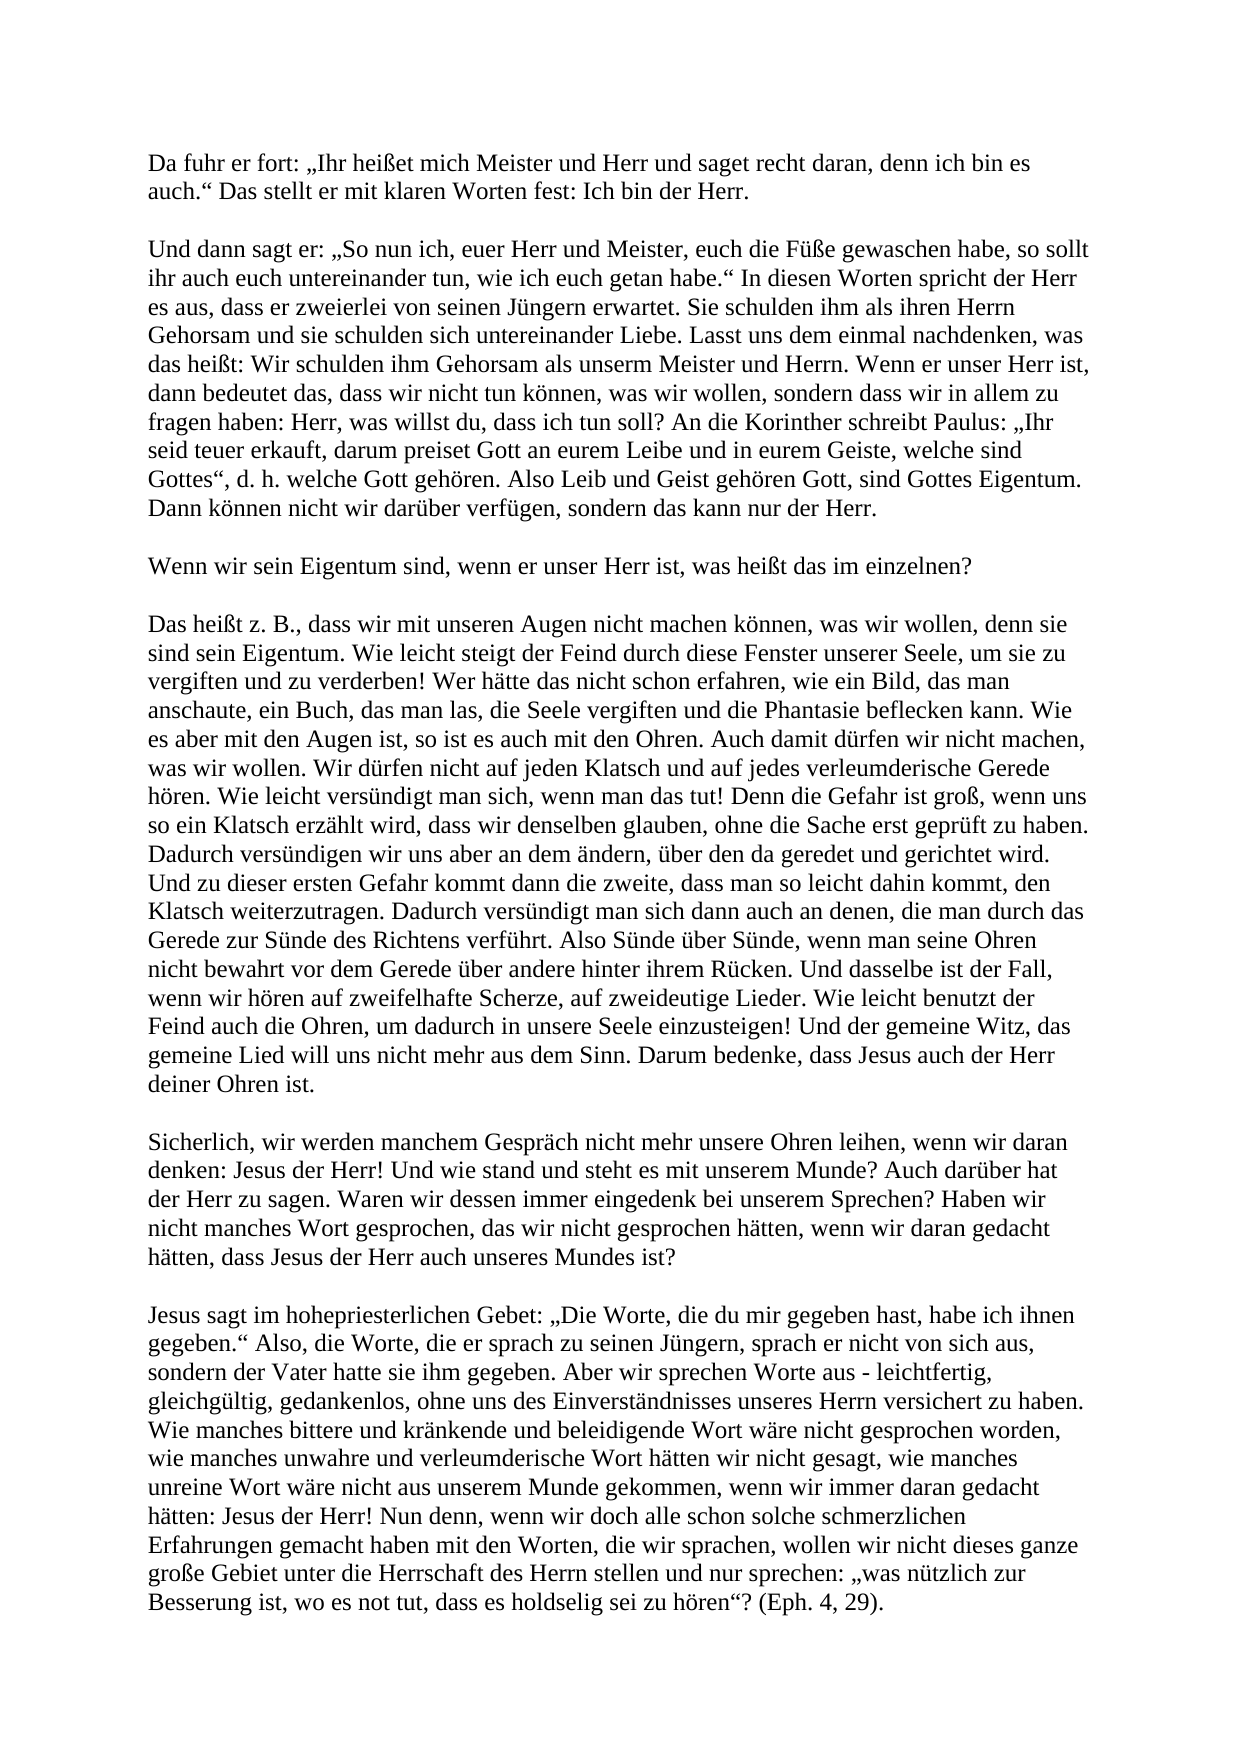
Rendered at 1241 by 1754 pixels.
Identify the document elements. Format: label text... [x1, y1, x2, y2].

text Das heißt z. B., dass wir mit unseren Augen nicht machen können, was wir wollen, denn sie sind sein Eigentum. Wie leicht steigt der Feind durch diese Fenster unserer Seele, um sie zu vergiften und zu verderben! Wer hätte das nicht schon erfahren, wie ein Bild, das man anschaute, ein Buch, das man las, die Seele vergiften und die Phantasie beflecken kann. Wie es aber mit den Augen ist, so ist es auch mit den Ohren. Auch damit dürfen wir nicht machen, was wir wollen. Wir dürfen nicht auf jeden Klatsch und auf jedes verleumderische Gerede hören. Wie leicht versündigt man sich, wenn man das tut! Denn die Gefahr ist groß, wenn uns so ein Klatsch erzählt wird, dass wir denselben glauben, ohne die Sache erst geprüft zu haben. Dadurch versündigen wir uns aber an dem ändern, über den da geredet und gerichtet wird. Und zu dieser ersten Gefahr kommt dann die zweite, dass man so leicht dahin kommt, den Klatsch weiterzutragen. Dadurch versündigt man sich dann auch an denen, die man durch das Gerede zur Sünde des Richtens verführt. Also Sünde über Sünde, wenn man seine Ohren nicht bewahrt vor dem Gerede über andere hinter ihrem Rücken. Und dasselbe ist der Fall, wenn wir hören auf zweifelhafte Scherze, auf zweideutige Lieder. Wie leicht benutzt der Feind auch die Ohren, um dadurch in unsere Seele einzusteigen! Und der gemeine Witz, das gemeine Lied will uns nicht mehr aus dem Sinn. Darum bedenke, dass Jesus auch der Herr deiner Ohren ist. [148, 609, 1093, 1098]
text Jesus sagt im hohepriesterlichen Gebet: „Die Worte, die du mir gegeben hast, habe ich ihnen gegeben.“ Also, die Worte, die er sprach zu seinen Jüngern, sprach er nicht von sich aus, sondern der Vater hatte sie ihm gegeben. Aber wir sprechen Worte aus - leichtfertig, gleichgültig, gedankenlos, ohne uns des Einverständnisses unseres Herrn versichert zu haben. Wie manches bittere und kränkende und beleidigende Wort wäre nicht gesprochen worden, wie manches unwahre und verleumderische Wort hätten wir nicht gesagt, wie manches unreine Wort wäre nicht aus unserem Munde gekommen, wenn wir immer daran gedacht hätten: Jesus der Herr! Nun denn, wenn wir doch alle schon solche schmerzlichen Erfahrungen gemacht haben mit den Worten, die wir sprachen, wollen wir nicht dieses ganze große Gebiet unter die Herrschaft des Herrn stellen und nur sprechen: „was nützlich zur Besserung ist, wo es not tut, dass es holdselig sei zu hören“? (Eph. 4, 29). [148, 1300, 1093, 1616]
text Wenn wir sein Eigentum sind, wenn er unser Herr ist, was heißt das im einzelnen? [148, 551, 1093, 580]
text Und dann sagt er: „So nun ich, euer Herr und Meister, euch die Füße gewaschen habe, so sollt ihr auch euch untereinander tun, wie ich euch getan habe.“ In diesen Worten spricht der Herr es aus, dass er zweierlei von seinen Jüngern erwartet. Sie schulden ihm als ihren Herrn Gehorsam und sie schulden sich untereinander Liebe. Lasst uns dem einmal nachdenken, was das heißt: Wir schulden ihm Gehorsam als unserm Meister und Herrn. Wenn er unser Herr ist, dann bedeutet das, dass wir nicht tun können, was wir wollen, sondern dass wir in allem zu fragen haben: Herr, was willst du, dass ich tun soll? An die Korinther schreibt Paulus: „Ihr seid teuer erkauft, darum preiset Gott an eurem Leibe und in eurem Geiste, welche sind Gottes“, d. h. welche Gott gehören. Also Leib und Geist gehören Gott, sind Gottes Eigentum. Dann können nicht wir darüber verfügen, sondern das kann nur der Herr. [148, 234, 1093, 522]
text Sicherlich, wir werden manchem Gespräch nicht mehr unsere Ohren leihen, wenn wir daran denken: Jesus der Herr! Und wie stand und steht es mit unserem Munde? Auch darüber hat der Herr zu sagen. Waren wir dessen immer eingedenk bei unserem Sprechen? Haben wir nicht manches Wort gesprochen, das wir nicht gesprochen hätten, wenn wir daran gedacht hätten, dass Jesus der Herr auch unseres Mundes ist? [148, 1127, 1093, 1271]
text Da fuhr er fort: „Ihr heißet mich Meister und Herr und saget recht daran, denn ich bin es auch.“ Das stellt er mit klaren Worten fest: Ich bin der Herr. [148, 148, 1093, 205]
